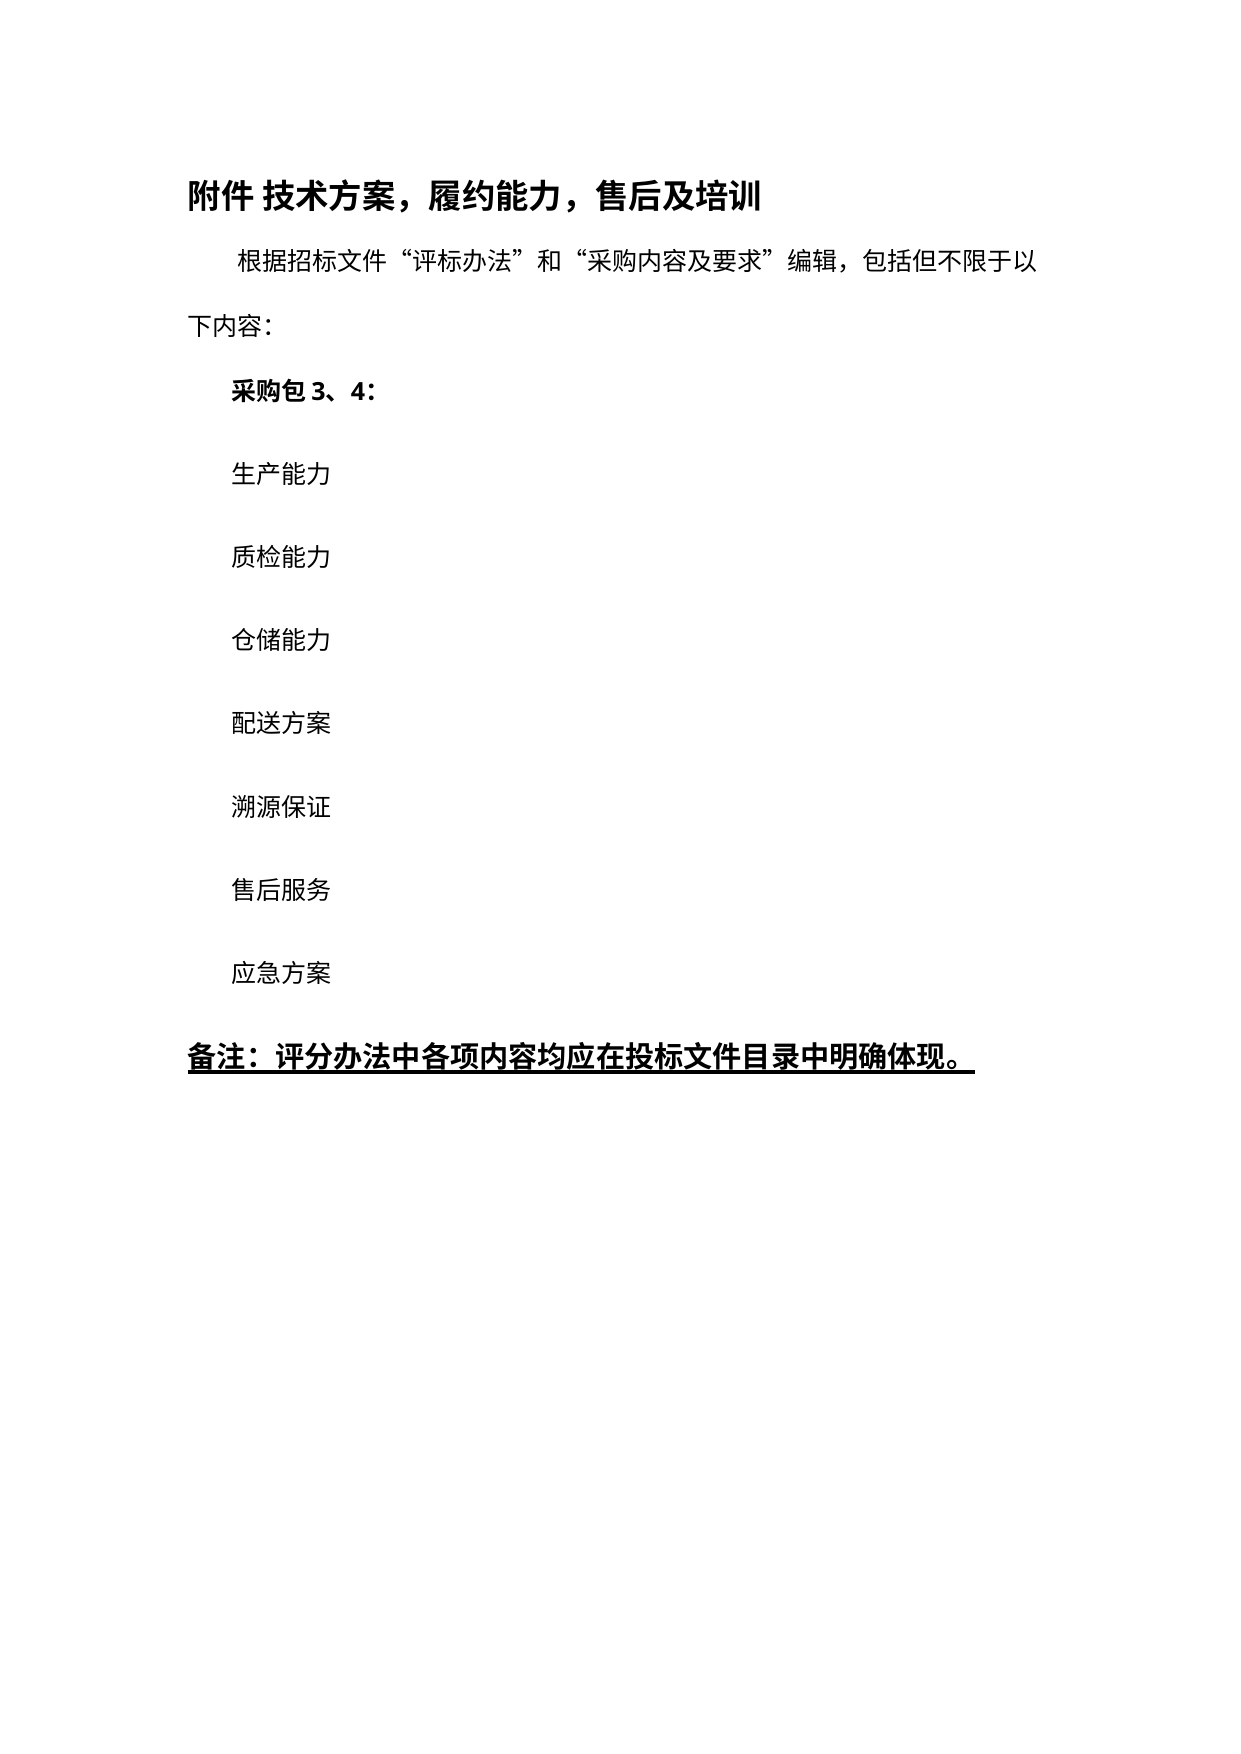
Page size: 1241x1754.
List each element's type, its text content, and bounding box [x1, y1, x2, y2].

text 应急方案 [187, 939, 1053, 1004]
text 备注：评分办法中各项内容均应在投标文件目录中明确体现。 [187, 1022, 1053, 1087]
text 配送方案 [187, 689, 1053, 754]
text 附件 技术方案，履约能力，售后及培训 [187, 162, 1053, 227]
text 生产能力 [187, 440, 1053, 505]
text 售后服务 [187, 856, 1053, 921]
text 仓储能力 [187, 606, 1053, 671]
text 根据招标文件“评标办法”和“采购内容及要求”编辑，包括但不限于以下内容： [187, 227, 1053, 357]
text 质检能力 [187, 523, 1053, 588]
text 溯源保证 [187, 773, 1053, 838]
text 采购包3、4： [187, 357, 1053, 422]
